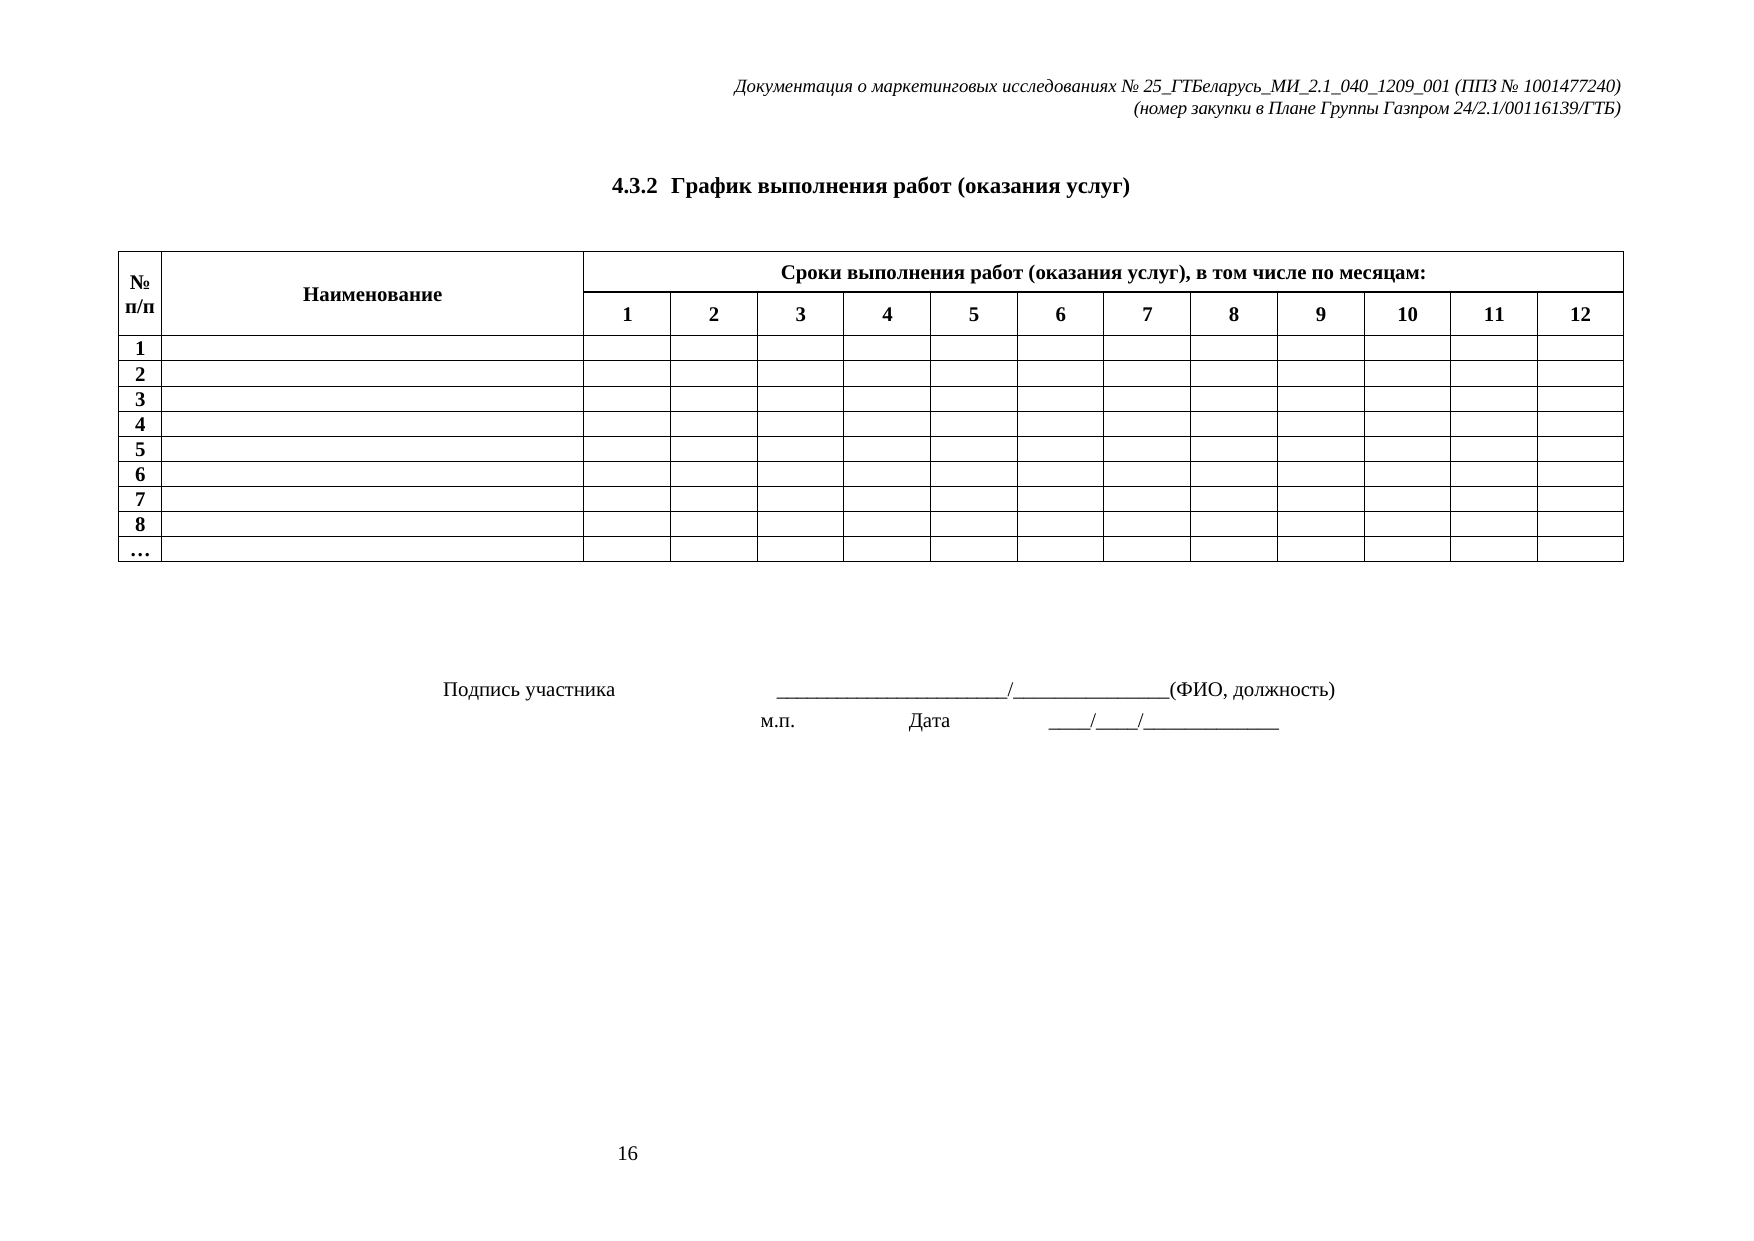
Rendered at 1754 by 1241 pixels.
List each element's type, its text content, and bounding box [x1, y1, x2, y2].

table_cell [1538, 412, 1623, 436]
table_cell 10 [1365, 293, 1450, 335]
table_header Сроки выполнения работ (оказания услуг), в том числе по месяцам: [584, 252, 1623, 291]
table_cell [1365, 437, 1450, 461]
table_cell [844, 487, 930, 511]
table_cell [758, 487, 843, 511]
table_cell [1538, 462, 1623, 486]
table_cell 12 [1538, 293, 1623, 335]
table_cell [1104, 361, 1190, 386]
table_cell [162, 336, 583, 360]
table_cell [1278, 387, 1364, 411]
table_cell [671, 336, 757, 360]
table_cell [1191, 387, 1277, 411]
table_cell [1191, 412, 1277, 436]
table_cell 4 [119, 412, 161, 436]
table_cell 6 [1018, 293, 1103, 335]
table_cell [931, 462, 1017, 486]
table_cell [931, 412, 1017, 436]
table_cell [931, 387, 1017, 411]
table_cell [1018, 437, 1103, 461]
table_cell [1018, 361, 1103, 386]
table_cell [162, 462, 583, 486]
table_cell 8 [119, 512, 161, 536]
table_cell [931, 487, 1017, 511]
table_cell [844, 336, 930, 360]
table_cell [758, 462, 843, 486]
table_cell [931, 336, 1017, 360]
list График выполнения работ (оказания услуг) [118, 172, 1624, 199]
table_cell [162, 412, 583, 436]
table_cell 5 [119, 437, 161, 461]
table_cell [758, 537, 843, 561]
table_header Наименование [162, 252, 583, 335]
table_cell [162, 487, 583, 511]
table_cell [584, 387, 670, 411]
table_cell [584, 412, 670, 436]
table_cell [1278, 537, 1364, 561]
table_cell [1191, 487, 1277, 511]
table_cell [1365, 537, 1450, 561]
table_cell [1278, 512, 1364, 536]
table_cell [1191, 361, 1277, 386]
table_cell [1451, 412, 1537, 436]
table_cell [1104, 537, 1190, 561]
table_cell [1191, 512, 1277, 536]
table_cell [758, 387, 843, 411]
table_cell 4 [844, 293, 930, 335]
table_cell 3 [758, 293, 843, 335]
table_cell 7 [119, 487, 161, 511]
table_cell [1191, 537, 1277, 561]
table_cell [162, 512, 583, 536]
table_header № п/п [119, 252, 161, 335]
table_cell [758, 512, 843, 536]
text Подпись участника /_______________(ФИО, должность) [155, 677, 1623, 701]
table_cell 11 [1451, 293, 1537, 335]
table_cell 2 [119, 361, 161, 386]
table_cell [584, 361, 670, 386]
table_cell 9 [1278, 293, 1364, 335]
table_cell [1451, 387, 1537, 411]
table_cell [1365, 487, 1450, 511]
table_cell [671, 437, 757, 461]
text м.п. Дата ____/____/_____________ [385, 708, 1623, 732]
table_cell [1104, 412, 1190, 436]
table_cell [671, 361, 757, 386]
table_cell [844, 462, 930, 486]
table_cell [1278, 361, 1364, 386]
table_cell [1018, 537, 1103, 561]
table_cell [758, 361, 843, 386]
table_cell [584, 487, 670, 511]
table_cell [671, 412, 757, 436]
table_cell [1365, 412, 1450, 436]
table_cell [584, 537, 670, 561]
table_cell [1104, 512, 1190, 536]
table_cell … [119, 537, 161, 561]
table_cell [1538, 437, 1623, 461]
table_cell [1104, 487, 1190, 511]
table_cell 3 [119, 387, 161, 411]
table_cell [1104, 387, 1190, 411]
table_cell 7 [1104, 293, 1190, 335]
table_cell 2 [671, 293, 757, 335]
table_cell [1365, 462, 1450, 486]
table_cell [1278, 487, 1364, 511]
table_cell 1 [119, 336, 161, 360]
table_cell 6 [119, 462, 161, 486]
table_cell [1451, 537, 1537, 561]
table_cell [1018, 487, 1103, 511]
table_cell [1104, 437, 1190, 461]
table_cell [844, 512, 930, 536]
table_cell [1191, 462, 1277, 486]
table_cell [1451, 462, 1537, 486]
table_cell [1018, 512, 1103, 536]
table_cell [931, 361, 1017, 386]
table_cell [1365, 336, 1450, 360]
table_cell [1538, 336, 1623, 360]
table_cell [1278, 437, 1364, 461]
table_cell [758, 437, 843, 461]
table_cell [1018, 412, 1103, 436]
table_cell [584, 512, 670, 536]
table_cell [1278, 462, 1364, 486]
table_cell [1451, 487, 1537, 511]
table_cell [162, 537, 583, 561]
table_cell [1451, 361, 1537, 386]
table_cell [584, 336, 670, 360]
table_cell 8 [1191, 293, 1277, 335]
table_cell [844, 537, 930, 561]
table_cell [1104, 336, 1190, 360]
table_cell [931, 512, 1017, 536]
table_cell [758, 412, 843, 436]
table_cell [1018, 462, 1103, 486]
table_cell [162, 437, 583, 461]
table_cell [671, 387, 757, 411]
table_cell [162, 361, 583, 386]
table_cell [1191, 336, 1277, 360]
table_cell [1451, 336, 1537, 360]
table_cell [584, 437, 670, 461]
table_cell [931, 537, 1017, 561]
table_cell 5 [931, 293, 1017, 335]
table_cell 1 [584, 293, 670, 335]
table_cell [671, 512, 757, 536]
table_cell [1538, 537, 1623, 561]
table_cell [162, 387, 583, 411]
table_cell [1018, 336, 1103, 360]
table_cell [844, 412, 930, 436]
table_cell [844, 387, 930, 411]
table_cell [671, 462, 757, 486]
table_cell [1365, 387, 1450, 411]
table_cell [931, 437, 1017, 461]
table_cell [1278, 336, 1364, 360]
table_cell [844, 437, 930, 461]
table_cell [671, 487, 757, 511]
table_cell [1451, 437, 1537, 461]
table_cell [1365, 361, 1450, 386]
table_cell [1451, 512, 1537, 536]
table_cell [1538, 487, 1623, 511]
table_cell [671, 537, 757, 561]
table_cell [1365, 512, 1450, 536]
table_cell [1191, 437, 1277, 461]
table_cell [844, 361, 930, 386]
table_cell [1538, 512, 1623, 536]
table_cell [1538, 361, 1623, 386]
table_cell [1278, 412, 1364, 436]
table_cell [1104, 462, 1190, 486]
table_cell [758, 336, 843, 360]
table_cell [1018, 387, 1103, 411]
table_cell [1538, 387, 1623, 411]
table_cell [584, 462, 670, 486]
